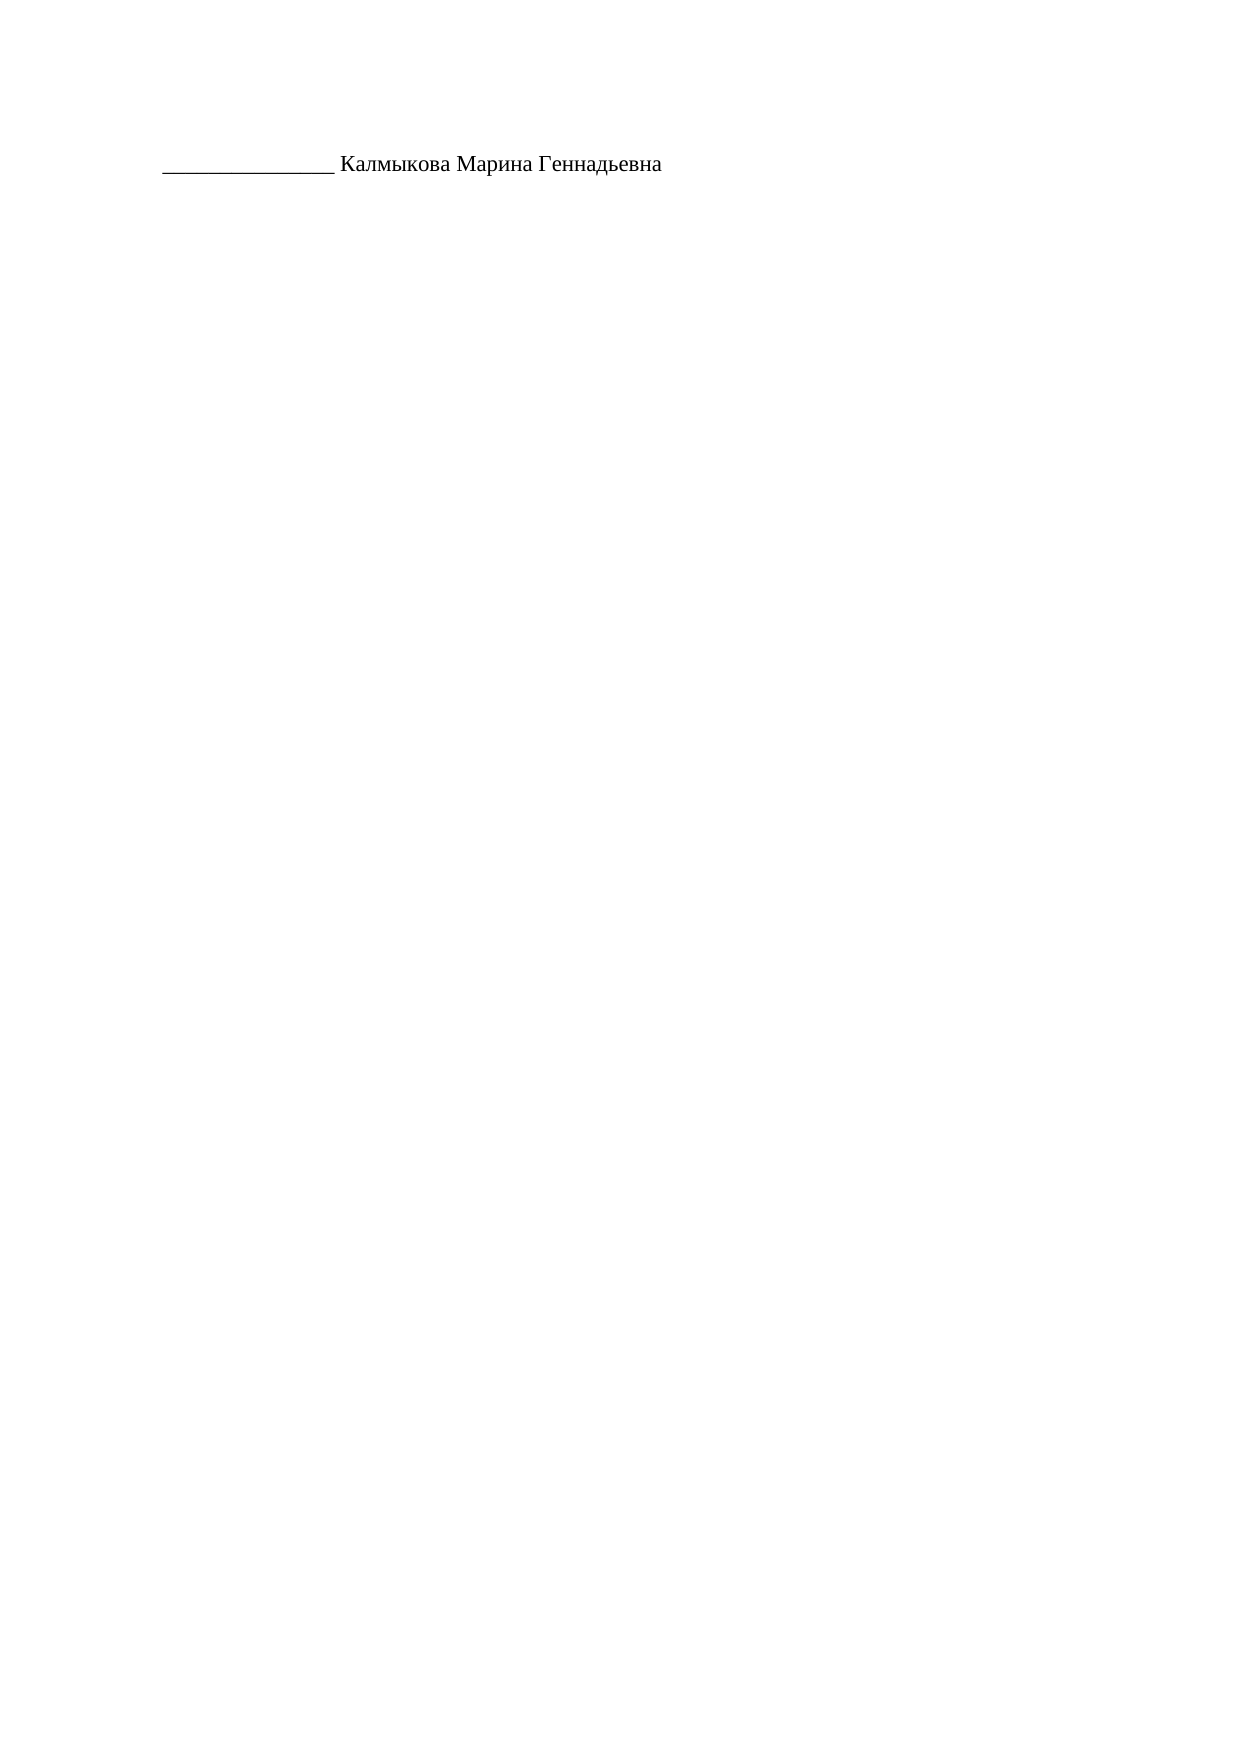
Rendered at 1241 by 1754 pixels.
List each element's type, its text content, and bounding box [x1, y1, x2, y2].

text _______________ Калмыкова Марина Геннадьевна [162, 150, 1090, 176]
